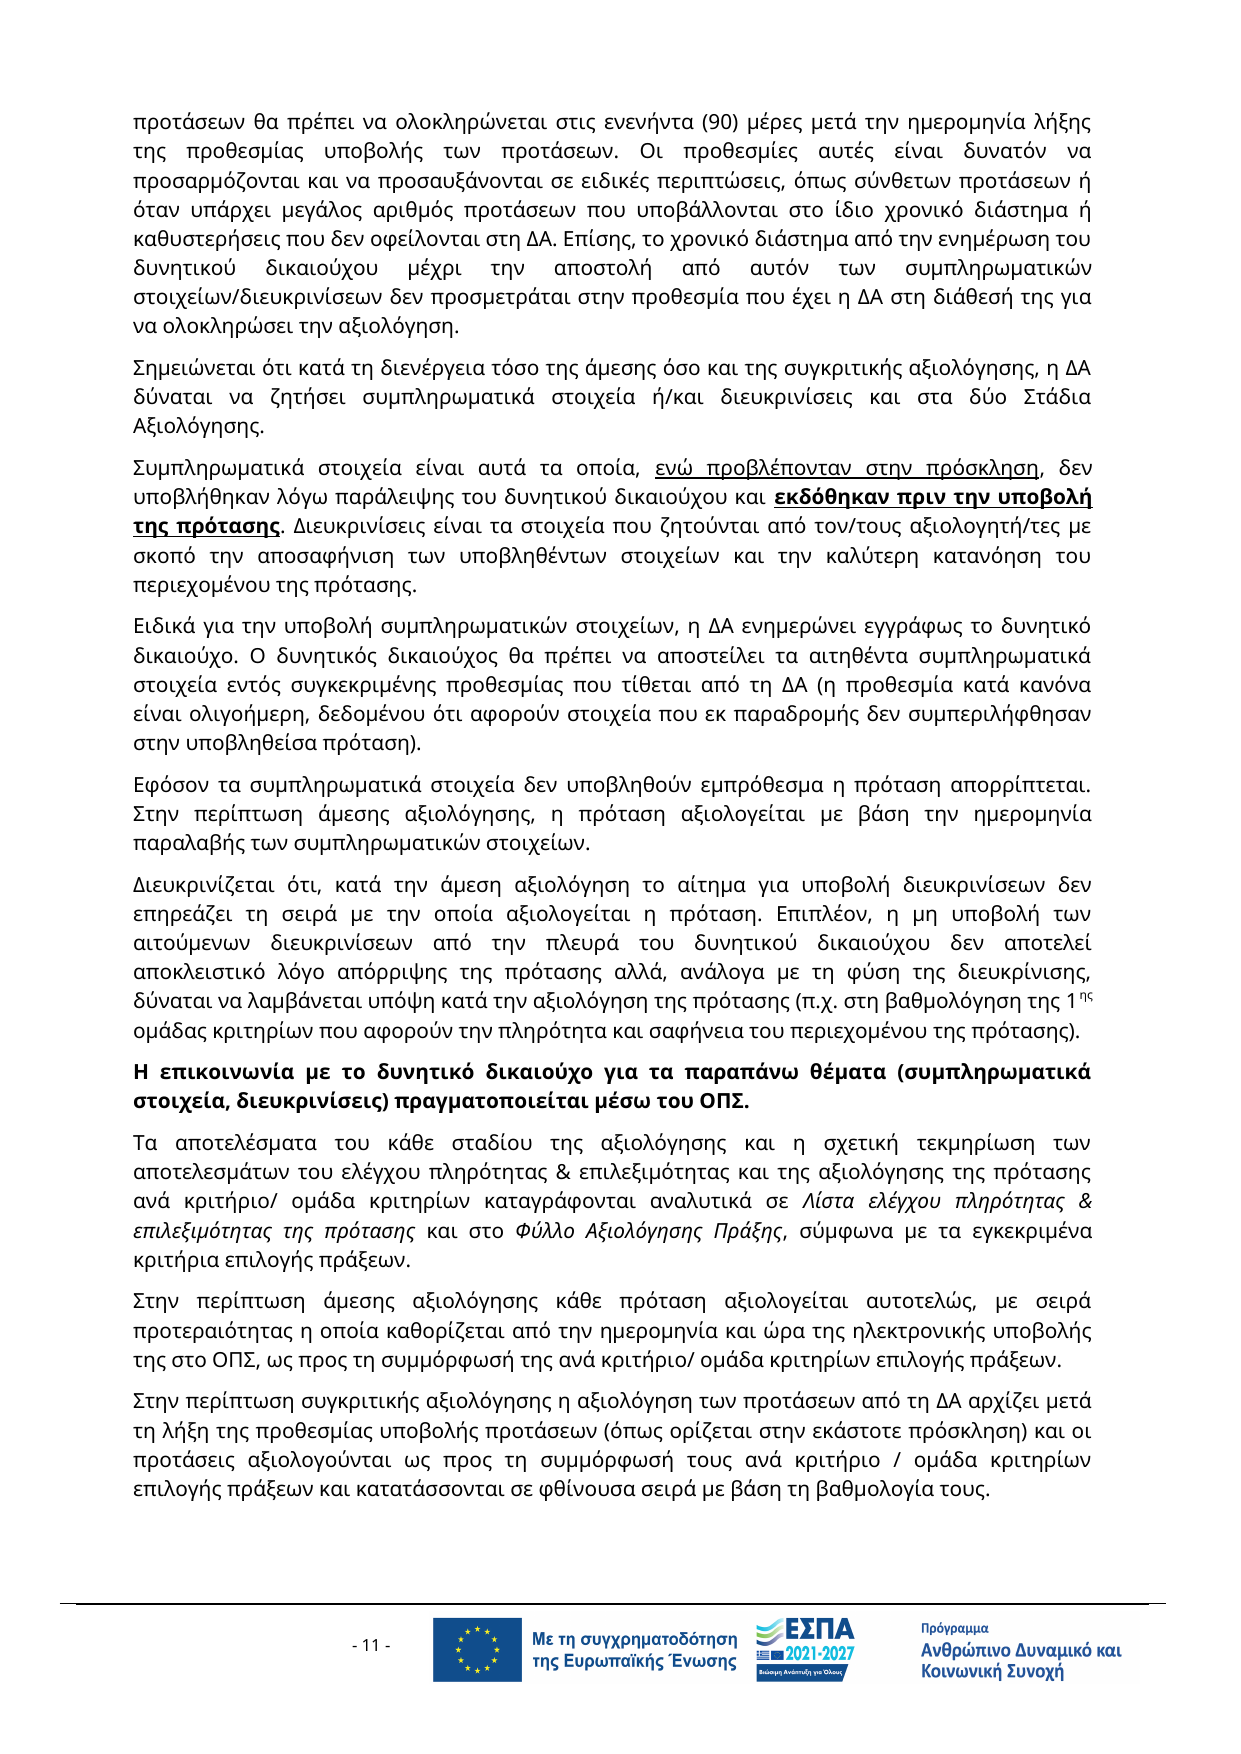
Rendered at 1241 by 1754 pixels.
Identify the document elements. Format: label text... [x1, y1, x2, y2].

text Η επικοινωνία με το δυνητικό δικαιούχο για τα παραπάνω θέματα (συμπληρωματικά στοιχεία, διευκρινίσεις) πραγματοποιείται μέσω του ΟΠΣ. [133, 1056, 1093, 1115]
text Ειδικά για την υποβολή συμπληρωματικών στοιχείων, η ΔΑ ενημερώνει εγγράφως το δυνητικό δικαιούχο. Ο δυνητικός δικαιούχος θα πρέπει να αποστείλει τα αιτηθέντα συμπληρωματικά στοιχεία εντός συγκεκριμένης προθεσμίας που τίθεται από τη ΔΑ (η προθεσμία κατά κανόνα είναι ολιγοήμερη, δεδομένου ότι αφορούν στοιχεία που εκ παραδρομής δεν συμπεριλήφθησαν στην υποβληθείσα πρόταση). [133, 611, 1093, 756]
text Τα αποτελέσματα του κάθε σταδίου της αξιολόγησης και η σχετική τεκμηρίωση των αποτελεσμάτων του ελέγχου πληρότητας & επιλεξιμότητας και της αξιολόγησης της πρότασης ανά κριτήριο/ ομάδα κριτηρίων καταγράφονται αναλυτικά σε Λίστα ελέγχου πληρότητας & επιλεξιμότητας της πρότασης και στο Φύλλο Αξιολόγησης Πράξης, σύμφωνα με τα εγκεκριμένα κριτήρια επιλογής πράξεων. [133, 1127, 1093, 1273]
text Συμπληρωματικά στοιχεία είναι αυτά τα οποία, ενώ προβλέπονταν στην πρόσκληση, δεν υποβλήθηκαν λόγω παράλειψης του δυνητικού δικαιούχου και εκδόθηκαν πριν την υποβολή της πρότασης. Διευκρινίσεις είναι τα στοιχεία που ζητούνται από τον/τους αξιολογητή/τες με σκοπό την αποσαφήνιση των υποβληθέντων στοιχείων και την καλύτερη κατανόηση του περιεχομένου της πρότασης. [133, 452, 1093, 598]
text Διευκρινίζεται ότι, κατά την άμεση αξιολόγηση το αίτημα για υποβολή διευκρινίσεων δεν επηρεάζει τη σειρά με την οποία αξιολογείται η πρόταση. Επιπλέον, η μη υποβολή των αιτούμενων διευκρινίσεων από την πλευρά του δυνητικού δικαιούχου δεν αποτελεί αποκλειστικό λόγο απόρριψης της πρότασης αλλά, ανάλογα με τη φύση της διευκρίνισης, δύναται να λαμβάνεται υπόψη κατά την αξιολόγηση της πρότασης (π.χ. στη βαθμολόγηση της 1ης ομάδας κριτηρίων που αφορούν την πληρότητα και σαφήνεια του περιεχομένου της πρότασης). [133, 869, 1093, 1044]
text Στην περίπτωση συγκριτικής αξιολόγησης η αξιολόγηση των προτάσεων από τη ΔΑ αρχίζει μετά τη λήξη της προθεσμίας υποβολής προτάσεων (όπως ορίζεται στην εκάστοτε πρόσκληση) και οι προτάσεις αξιολογούνται ως προς τη συμμόρφωσή τους ανά κριτήριο / ομάδα κριτηρίων επιλογής πράξεων και κατατάσσονται σε φθίνουσα σειρά με βάση τη βαθμολογία τους. [133, 1386, 1093, 1502]
text Σημειώνεται ότι κατά τη διενέργεια τόσο της άμεσης όσο και της συγκριτικής αξιολόγησης, η ΔΑ δύναται να ζητήσει συμπληρωματικά στοιχεία ή/και διευκρινίσεις και στα δύο Στάδια Αξιολόγησης. [133, 352, 1093, 440]
text Στην περίπτωση άμεσης αξιολόγησης κάθε πρόταση αξιολογείται αυτοτελώς, με σειρά προτεραιότητας η οποία καθορίζεται από την ημερομηνία και ώρα της ηλεκτρονικής υποβολής της στο ΟΠΣ, ως προς τη συμμόρφωσή της ανά κριτήριο/ ομάδα κριτηρίων επιλογής πράξεων. [133, 1286, 1093, 1373]
text Εφόσον τα συμπληρωματικά στοιχεία δεν υποβληθούν εμπρόθεσμα η πρόταση απορρίπτεται. Στην περίπτωση άμεσης αξιολόγησης, η πρόταση αξιολογείται με βάση την ημερομηνία παραλαβής των συμπληρωματικών στοιχείων. [133, 769, 1093, 856]
picture [428, 1611, 1140, 1684]
